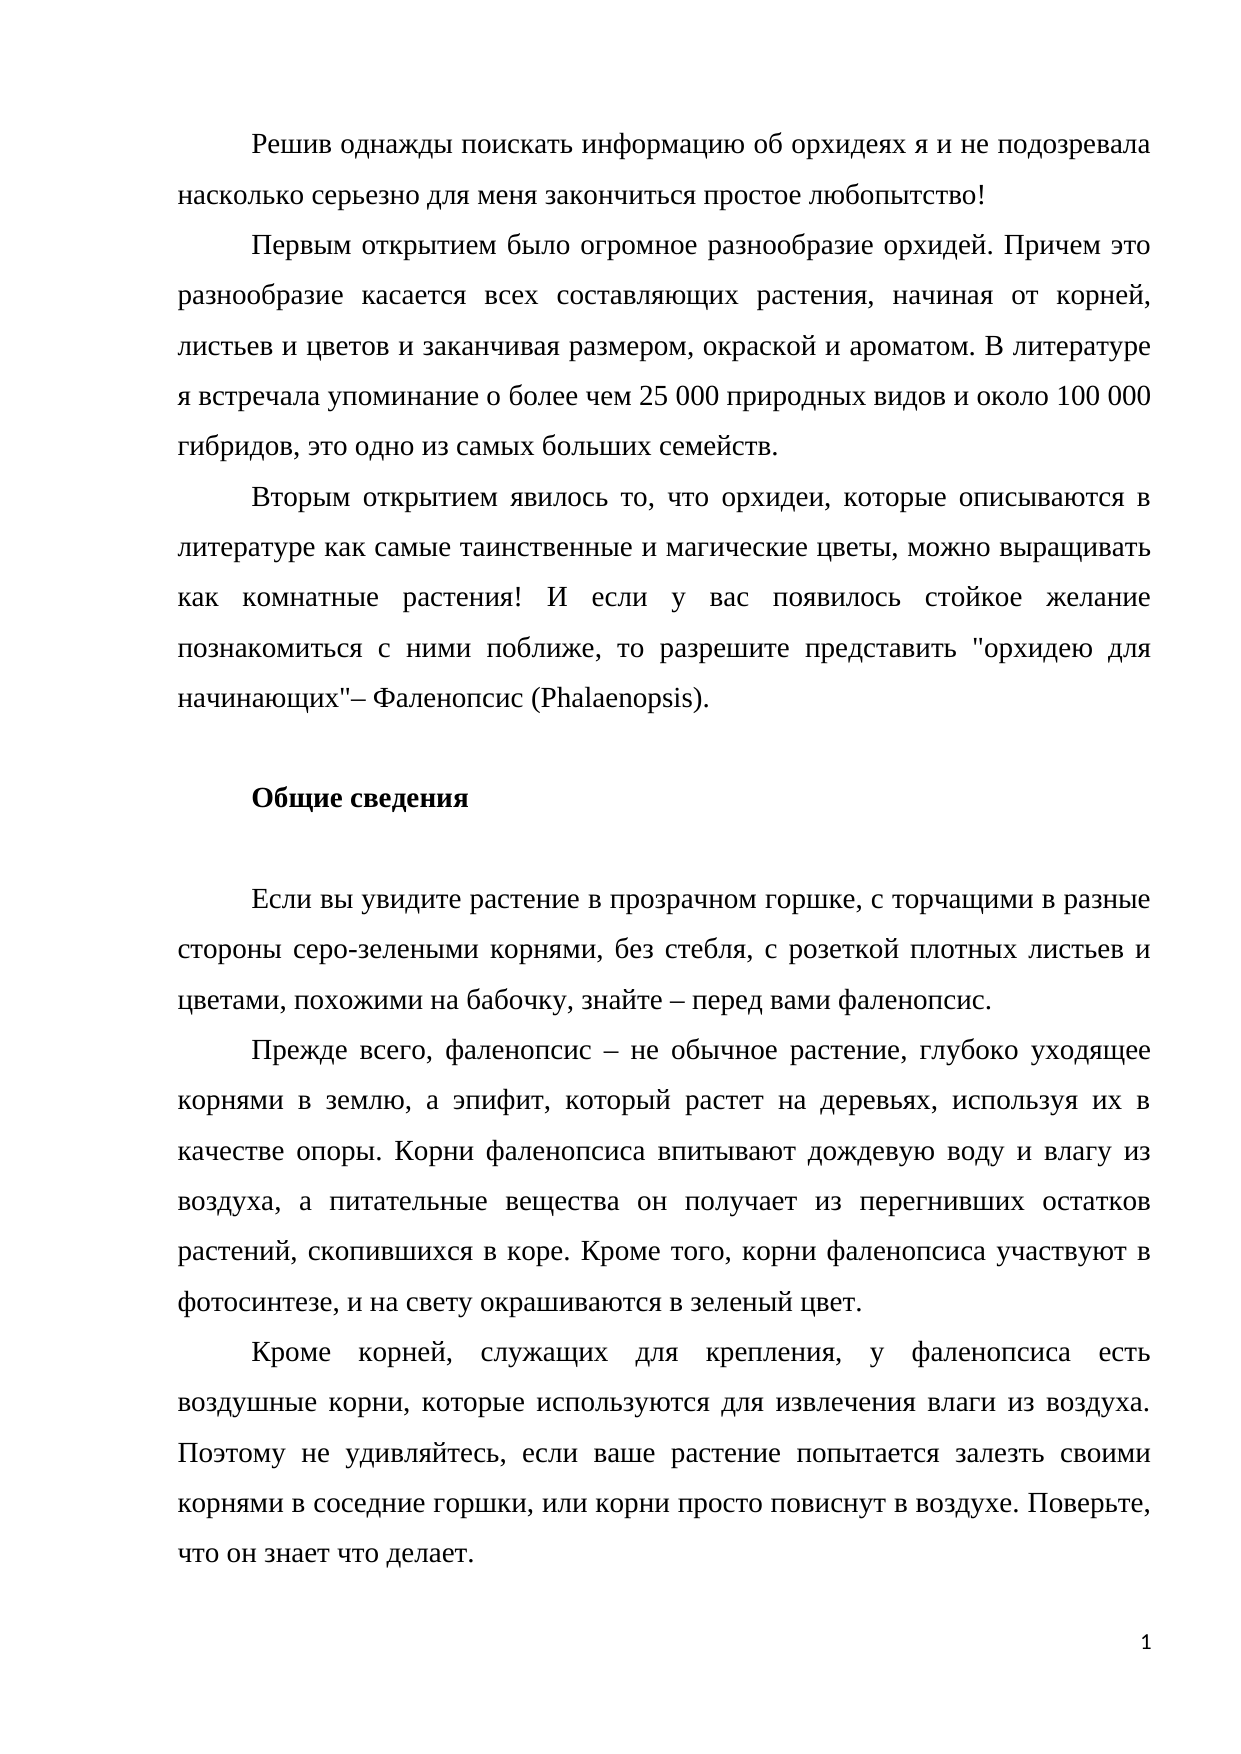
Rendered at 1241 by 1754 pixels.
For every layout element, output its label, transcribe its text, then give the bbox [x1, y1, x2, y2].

subtitle Общие сведения [177, 781, 1152, 814]
text Вторым открытием явилось то, что орхидеи, которые описываются в литературе как самые таинственные и магические цветы, можно выращивать как комнатные растения! И если у вас появилось стойкое желание познакомиться с ними поближе, то разрешите представить "орхидею для начинающих"– Фаленопсис (Phalaenopsis). [177, 479, 1152, 713]
text Кроме корней, служащих для крепления, у фаленопсиса есть воздушные корни, которые используются для извлечения влаги из воздуха. Поэтому не удивляйтесь, если ваше растение попытается залезть своими корнями в соседние горшки, или корни просто повиснут в воздухе. Поверьте, что он знает что делает. [177, 1334, 1152, 1569]
text Решив однажды поискать информацию об орхидеях я и не подозревала насколько серьезно для меня закончиться простое любопытство! [177, 127, 1152, 210]
text Прежде всего, фаленопсис – не обычное растение, глубоко уходящее корнями в землю, а эпифит, который растет на деревьях, используя их в качестве опоры. Корни фаленопсиса впитывают дождевую воду и влагу из воздуха, а питательные вещества он получает из перегнивших остатков растений, скопившихся в коре. Кроме того, корни фаленопсиса участвуют в фотосинтезе, и на свету окрашиваются в зеленый цвет. [177, 1032, 1152, 1317]
text Первым открытием было огромное разнообразие орхидей. Причем это разнообразие касается всех составляющих растения, начиная от корней, листьев и цветов и заканчивая размером, окраской и ароматом. В литературе я встречала упоминание о более чем 25 000 природных видов и около 100 000 гибридов, это одно из самых больших семейств. [177, 227, 1152, 462]
text Если вы увидите растение в прозрачном горшке, с торчащими в разные стороны серо-зелеными корнями, без стебля, с розеткой плотных листьев и цветами, похожими на бабочку, знайте – перед вами фаленопсис. [177, 881, 1152, 1015]
